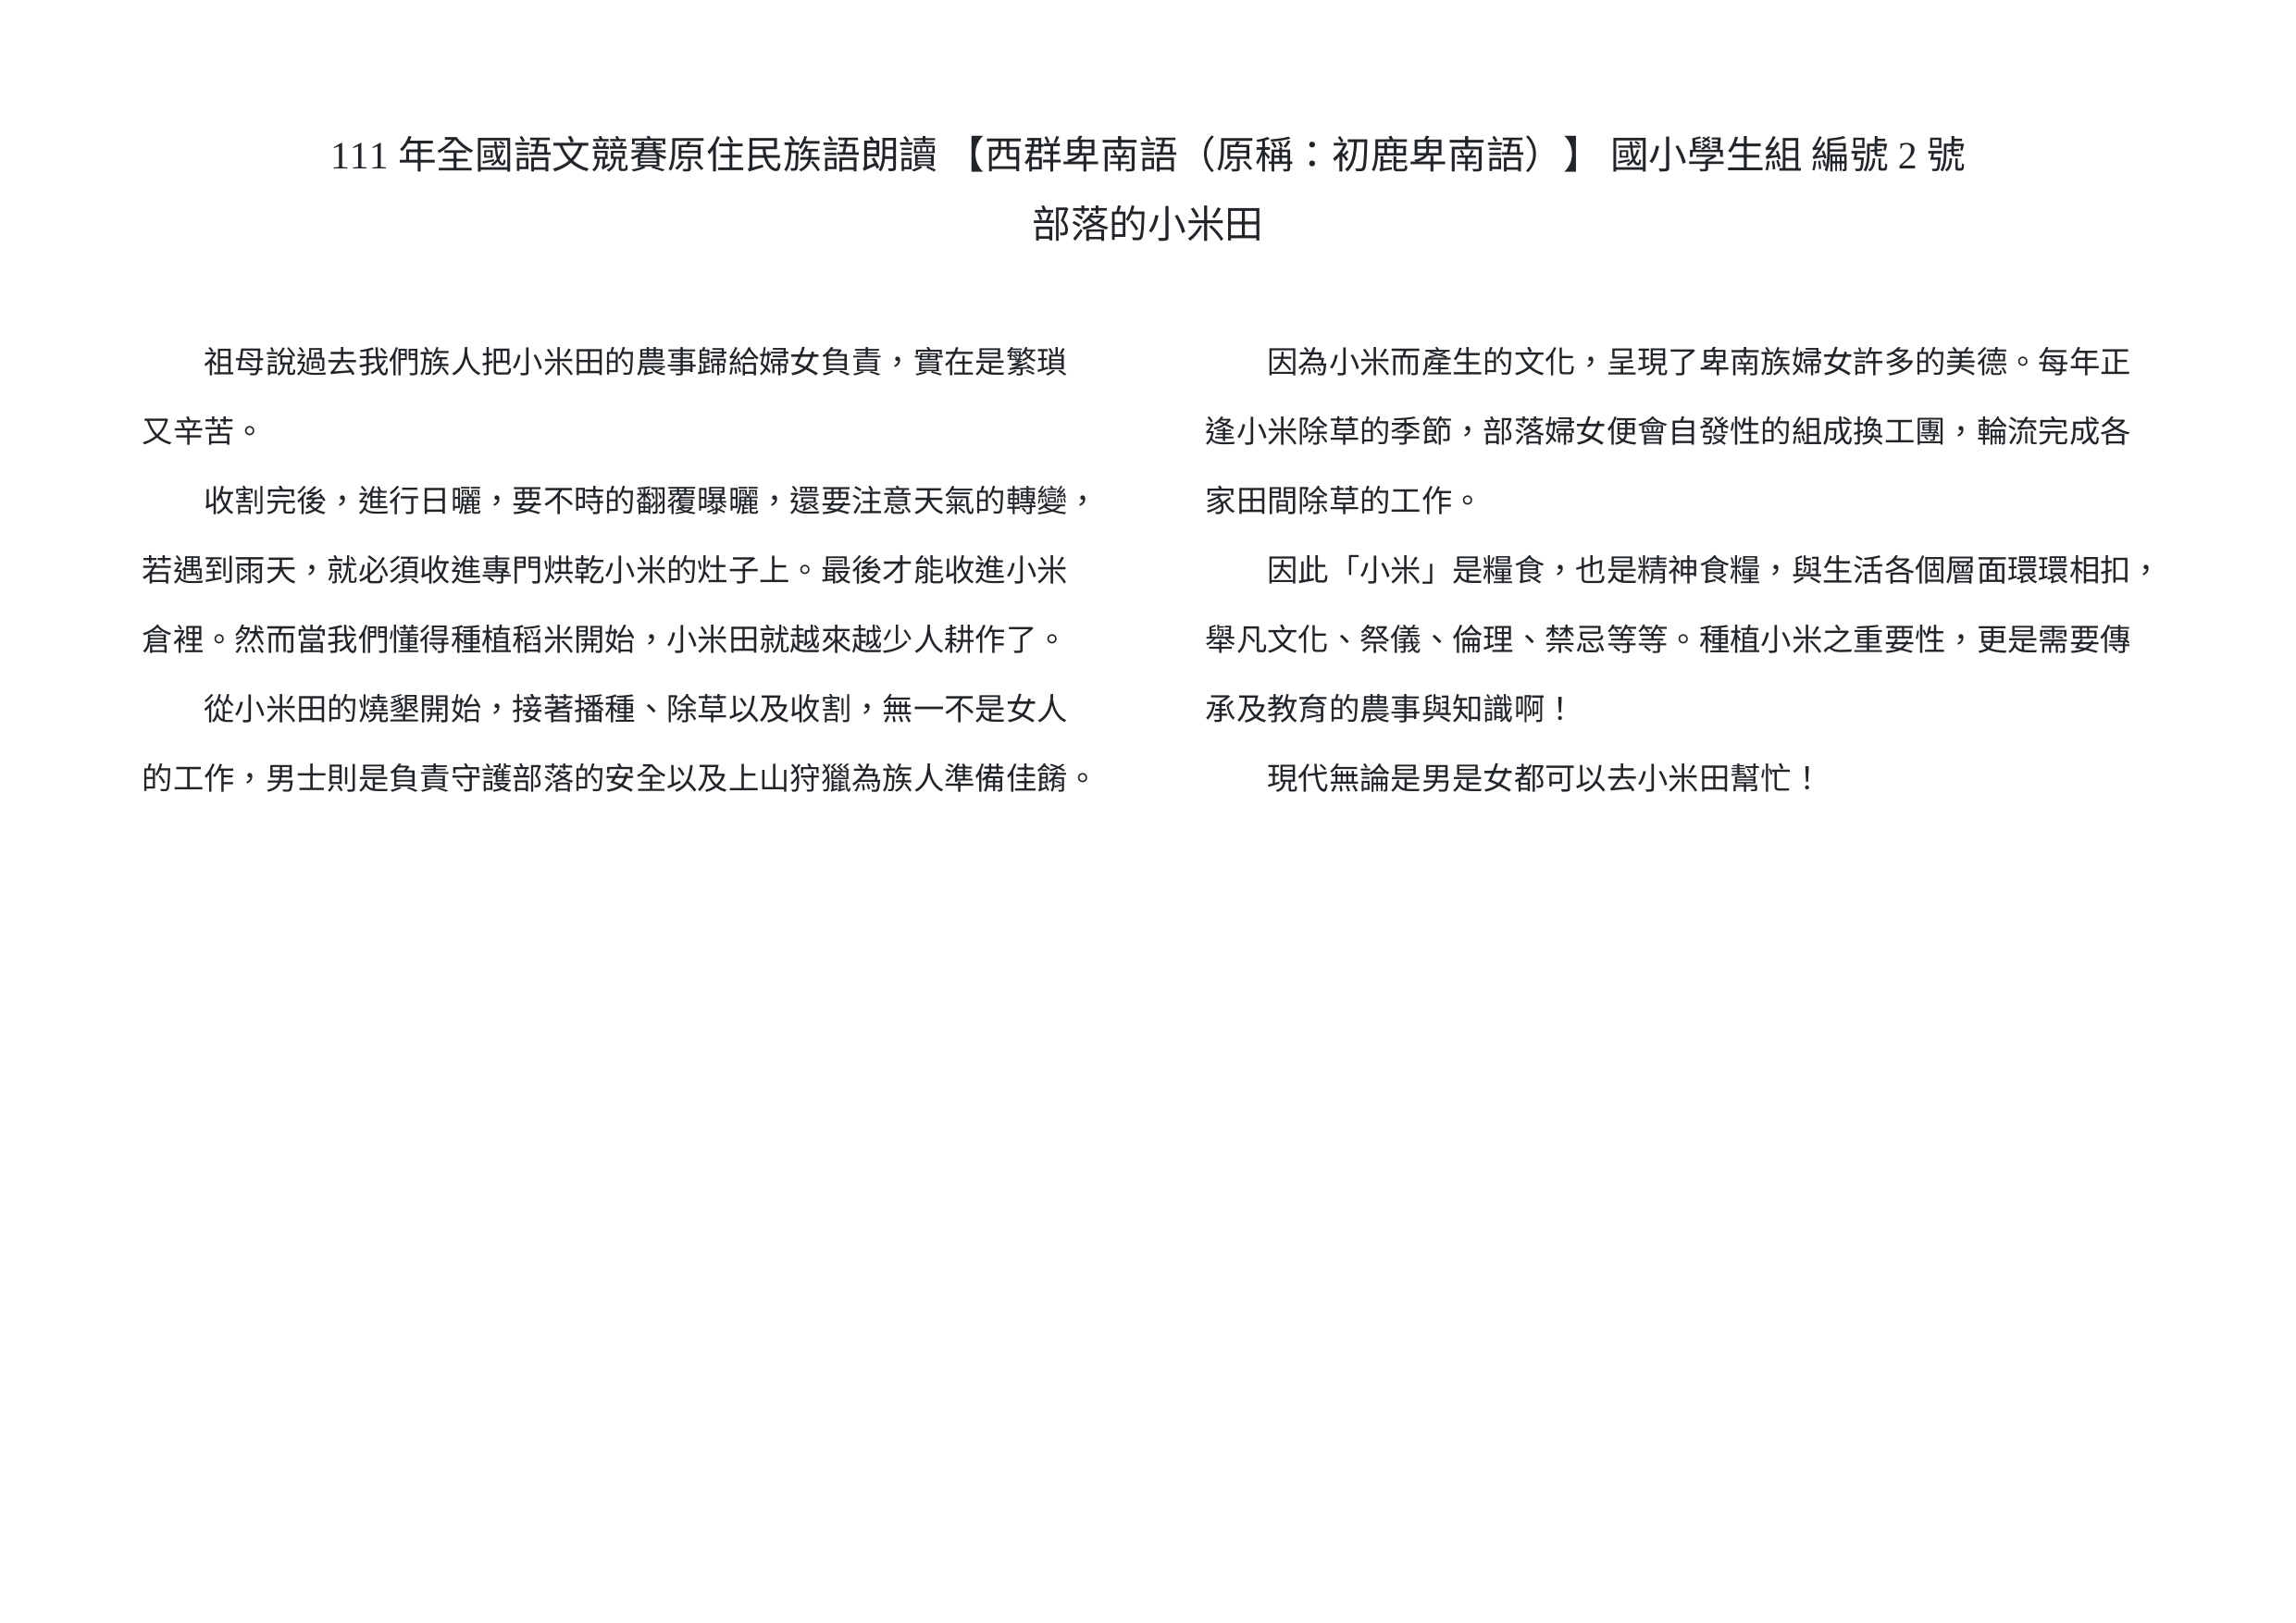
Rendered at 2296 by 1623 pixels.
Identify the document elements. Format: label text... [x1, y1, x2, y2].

text 收割完後，進行日曬，要不時的翻覆曝曬，還要注意天氣的轉變，若遇到雨天，就必須收進專門烘乾小米的灶子上。最後才能收進小米倉裡。然而當我們懂得種植稻米開始，小米田就越來越少人耕作了。 [142, 465, 1090, 673]
text 111 年全國語文競賽原住民族語朗讀 【西群卑南語（原稱：初鹿卑南語）】 國小學生組 編號 2 號 [142, 118, 2153, 187]
text 從小米田的燒墾開始，接著播種、除草以及收割，無一不是女人的工作，男士則是負責守護部落的安全以及上山狩獵為族人準備佳餚。 [142, 673, 1090, 812]
text 因為小米而產生的文化，呈現了卑南族婦女許多的美德。每年正逢小米除草的季節，部落婦女便會自發性的組成換工團，輪流完成各家田間除草的工作。 [1206, 326, 2153, 534]
text 因此「小米」是糧食，也是精神食糧，與生活各個層面環環相扣，舉凡文化、祭儀、倫理、禁忌等等。種植小米之重要性，更是需要傳承及教育的農事與知識啊！ [1206, 534, 2153, 742]
text 部落的小米田 [142, 187, 2153, 256]
text 祖母說過去我們族人把小米田的農事歸給婦女負責，實在是繁瑣又辛苦。 [142, 326, 1090, 465]
text 現代無論是男是女都可以去小米田幫忙！ [1206, 742, 2153, 812]
